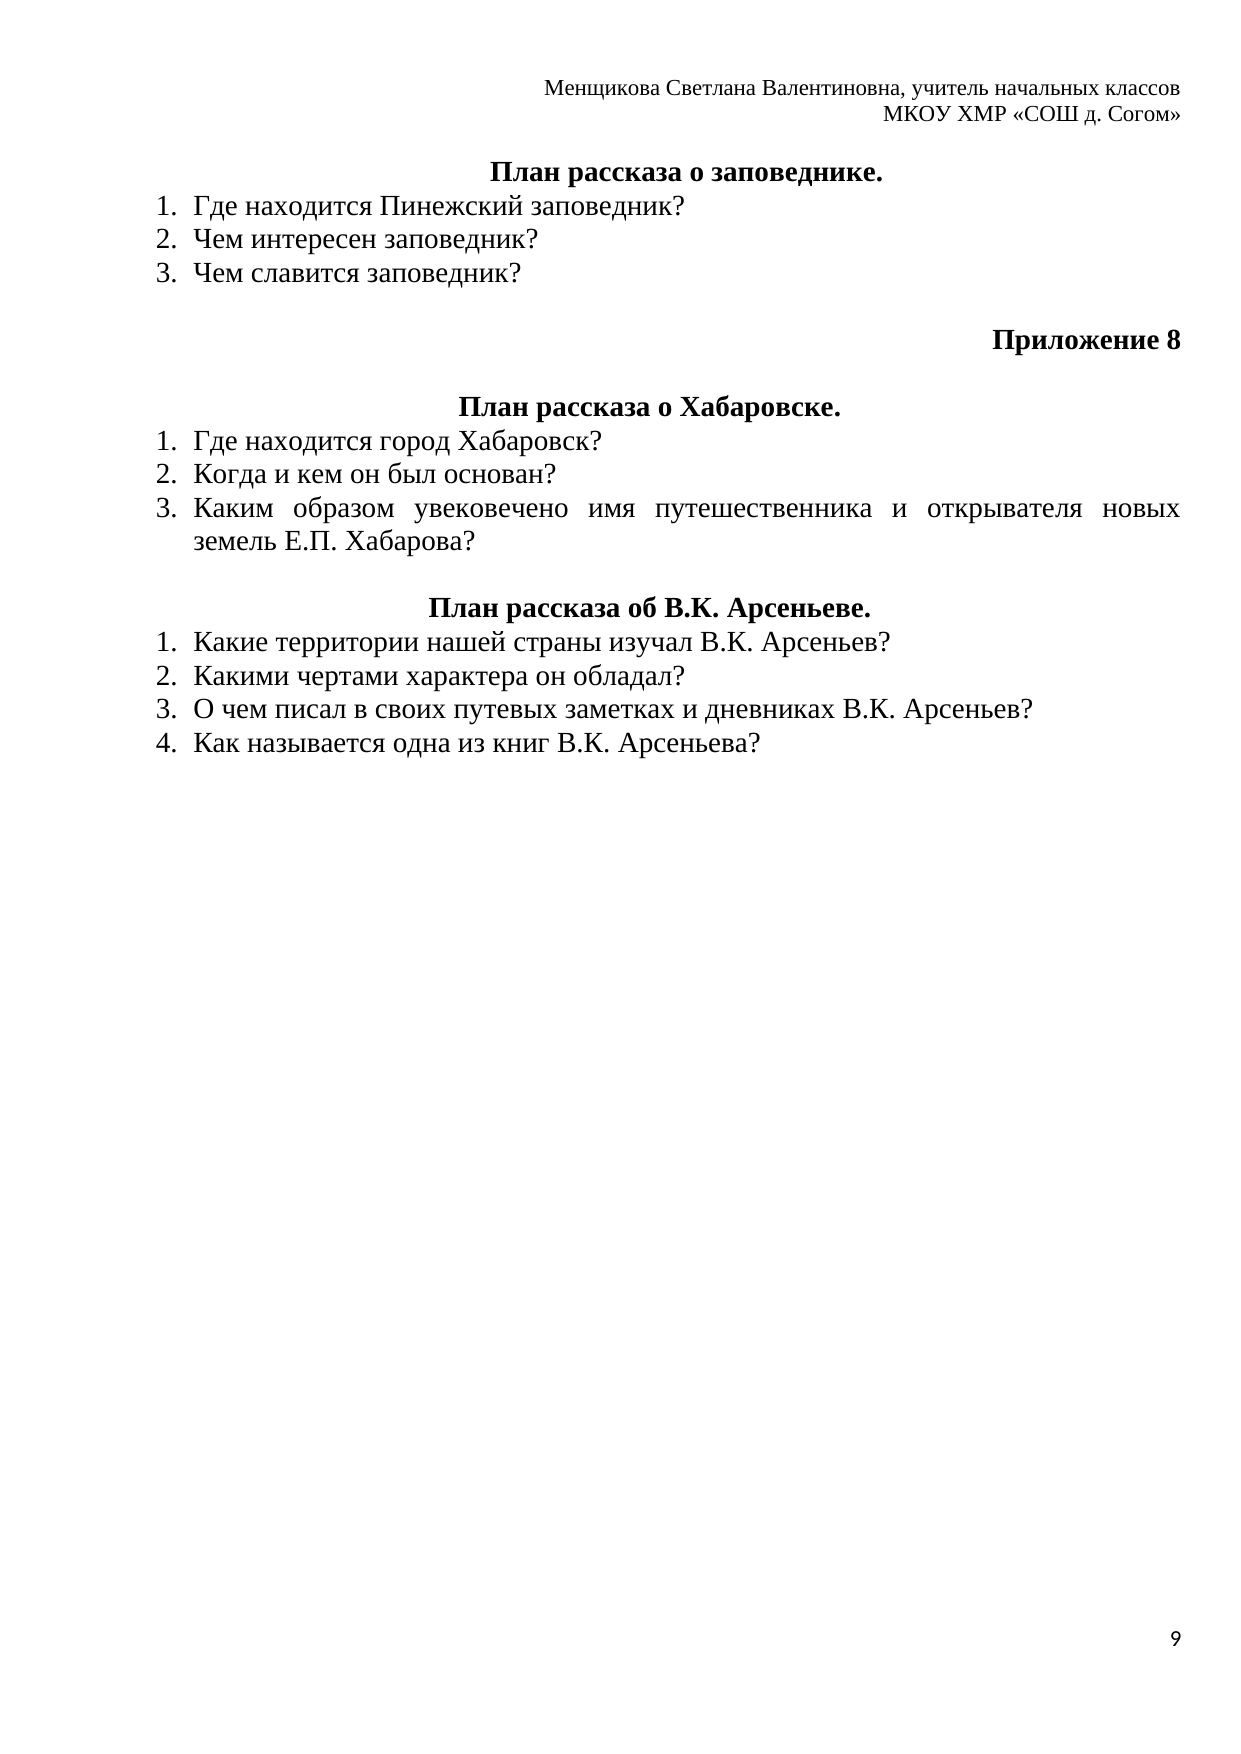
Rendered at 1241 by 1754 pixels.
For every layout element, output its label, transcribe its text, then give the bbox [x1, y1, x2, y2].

list Как называется одна из книг В.К. Арсеньева? [156, 725, 1181, 758]
list Какие территории нашей страны изучал В.К. Арсеньев? [156, 624, 1181, 658]
list Каким образом увековечено имя путешественника и открывателя новых земель Е.П. Хабарова? [156, 490, 1181, 557]
list Какими чертами характера он обладал? [156, 658, 1181, 691]
list Где находится город Хабаровск? [156, 423, 1181, 456]
text Приложение 8 [118, 322, 1181, 356]
list Чем славится заповедник? [156, 255, 1181, 289]
list О чем писал в своих путевых заметках и дневниках В.К. Арсеньев? [156, 691, 1181, 725]
list Чем интересен заповедник? [156, 222, 1181, 255]
text План рассказа о заповеднике. [118, 154, 1181, 188]
text План рассказа об В.К. Арсеньеве. [118, 591, 1181, 624]
list Где находится Пинежский заповедник? [156, 188, 1181, 222]
text План рассказа о Хабаровске. [118, 389, 1181, 423]
list Когда и кем он был основан? [156, 456, 1181, 490]
